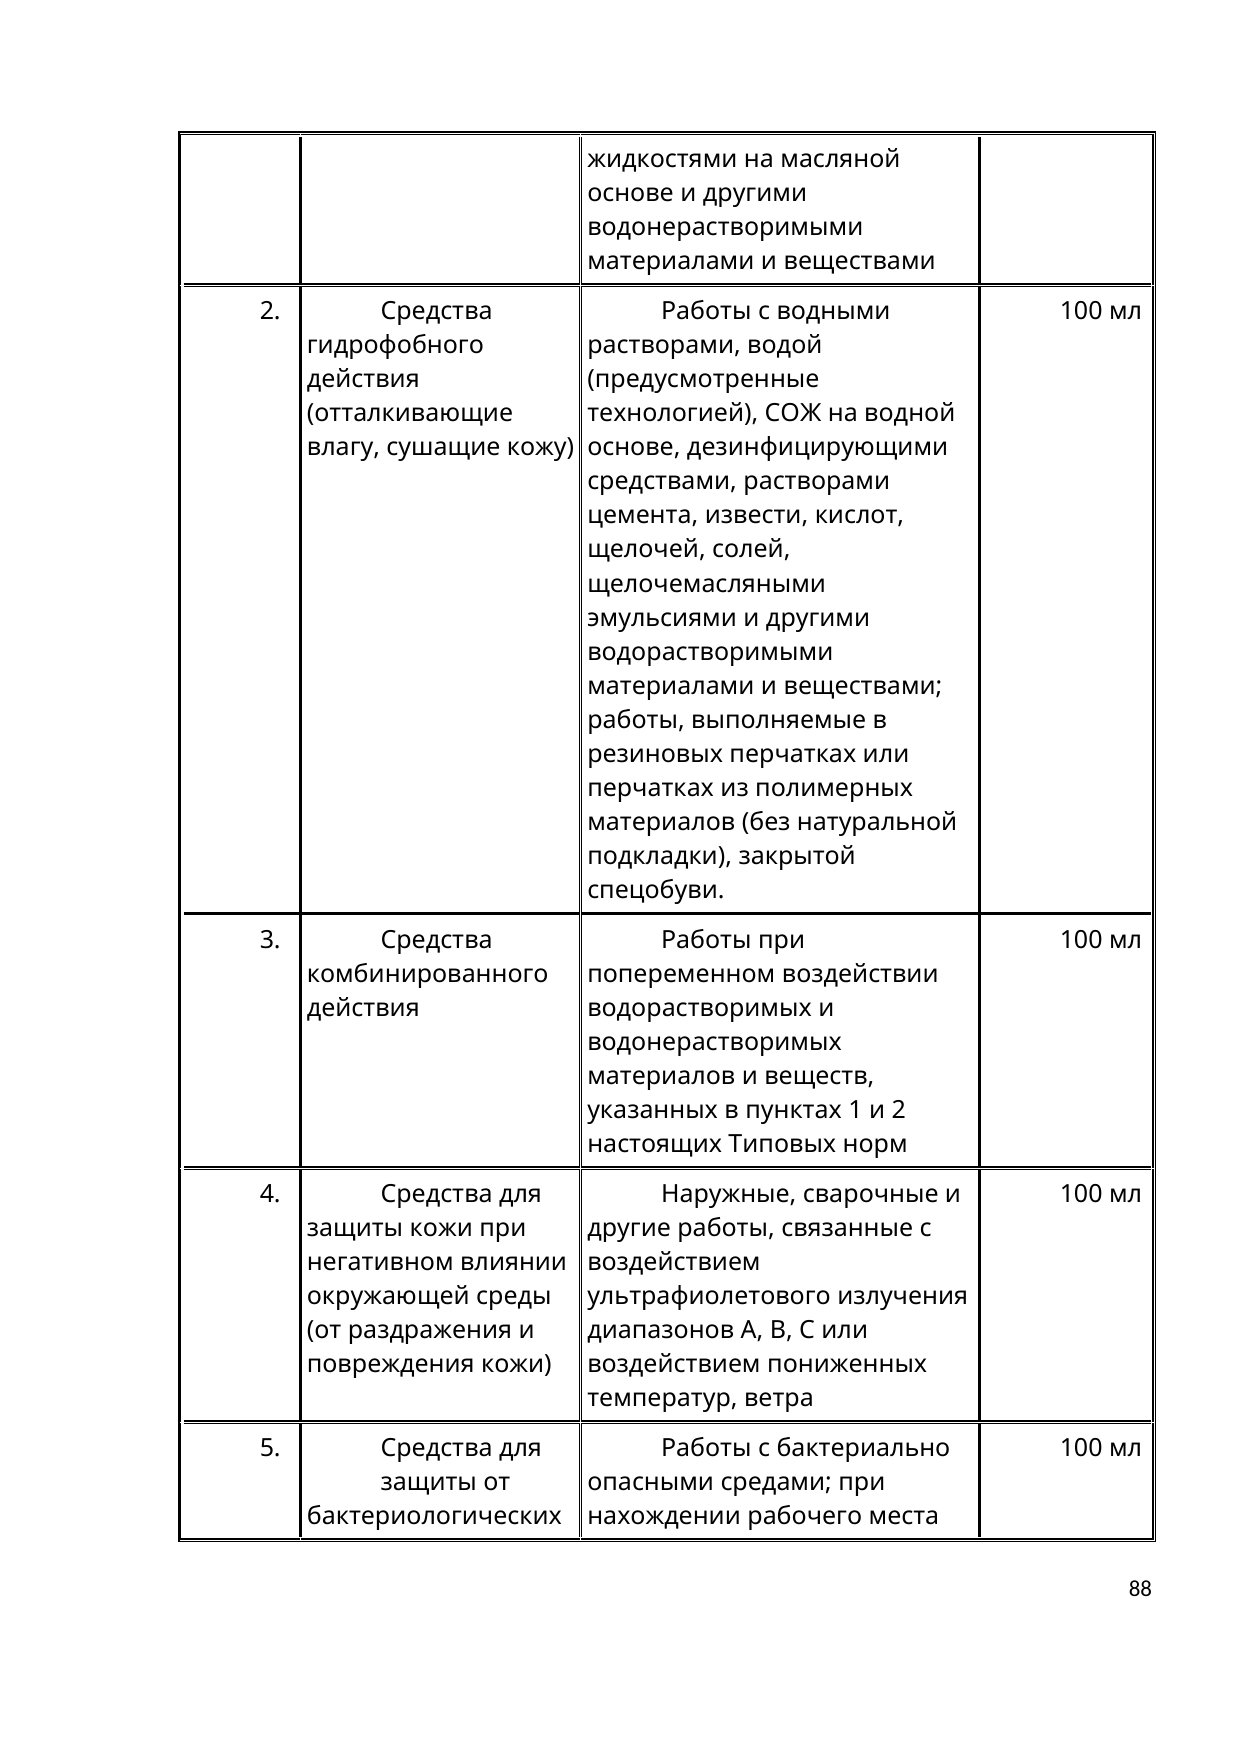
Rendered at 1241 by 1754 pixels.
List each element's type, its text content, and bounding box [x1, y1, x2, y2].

table_cell 2. [181, 283, 299, 912]
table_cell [300, 1424, 581, 1538]
table_cell 5. [181, 1420, 300, 1538]
table_cell 100 мл [981, 283, 1153, 912]
table_cell 100 мл [979, 1420, 1153, 1538]
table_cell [581, 135, 979, 283]
table_cell Средства комбинированного действия [302, 915, 579, 1166]
table_cell 3. [181, 912, 299, 1166]
table_cell 4. [181, 1166, 299, 1420]
table_cell 100 мл [979, 135, 1152, 283]
table_cell Наружные, сварочные и другие работы, связанные с воздействием ультрафиолетового излучения диапазонов A, B, C или воздействием пониженных температур, ветра [582, 1170, 978, 1420]
table_cell Работы с водными растворами, водой (предусмотренные технологией), СОЖ на водной основе, дезинфицирующими средствами, растворами цемента, извести, кислот, щелочей, солей, щелочемасляными эмульсиями и другими водорастворимыми материалами и веществами; работы, выполняемые в резиновых перчатках или перчатках из полимерных материалов (без натуральной подкладки), закрытой спецобуви. [582, 287, 978, 912]
table_cell 1. [181, 135, 300, 283]
table_cell 100 мл [981, 1166, 1153, 1420]
table_cell Работы при попеременном воздействии водорастворимых и водонерастворимых материалов и веществ, указанных в пунктах 1 и 2 настоящих Типовых норм [582, 915, 978, 1166]
table_cell Средства гидрофобного действия (отталкивающие влагу, сушащие кожу) [302, 287, 579, 912]
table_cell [300, 135, 581, 283]
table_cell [581, 1424, 979, 1538]
table_cell Средства для защиты кожи при негативном влиянии окружающей среды (от раздражения и повреждения кожи) [302, 1170, 579, 1420]
table_cell 100 мл [981, 912, 1152, 1166]
